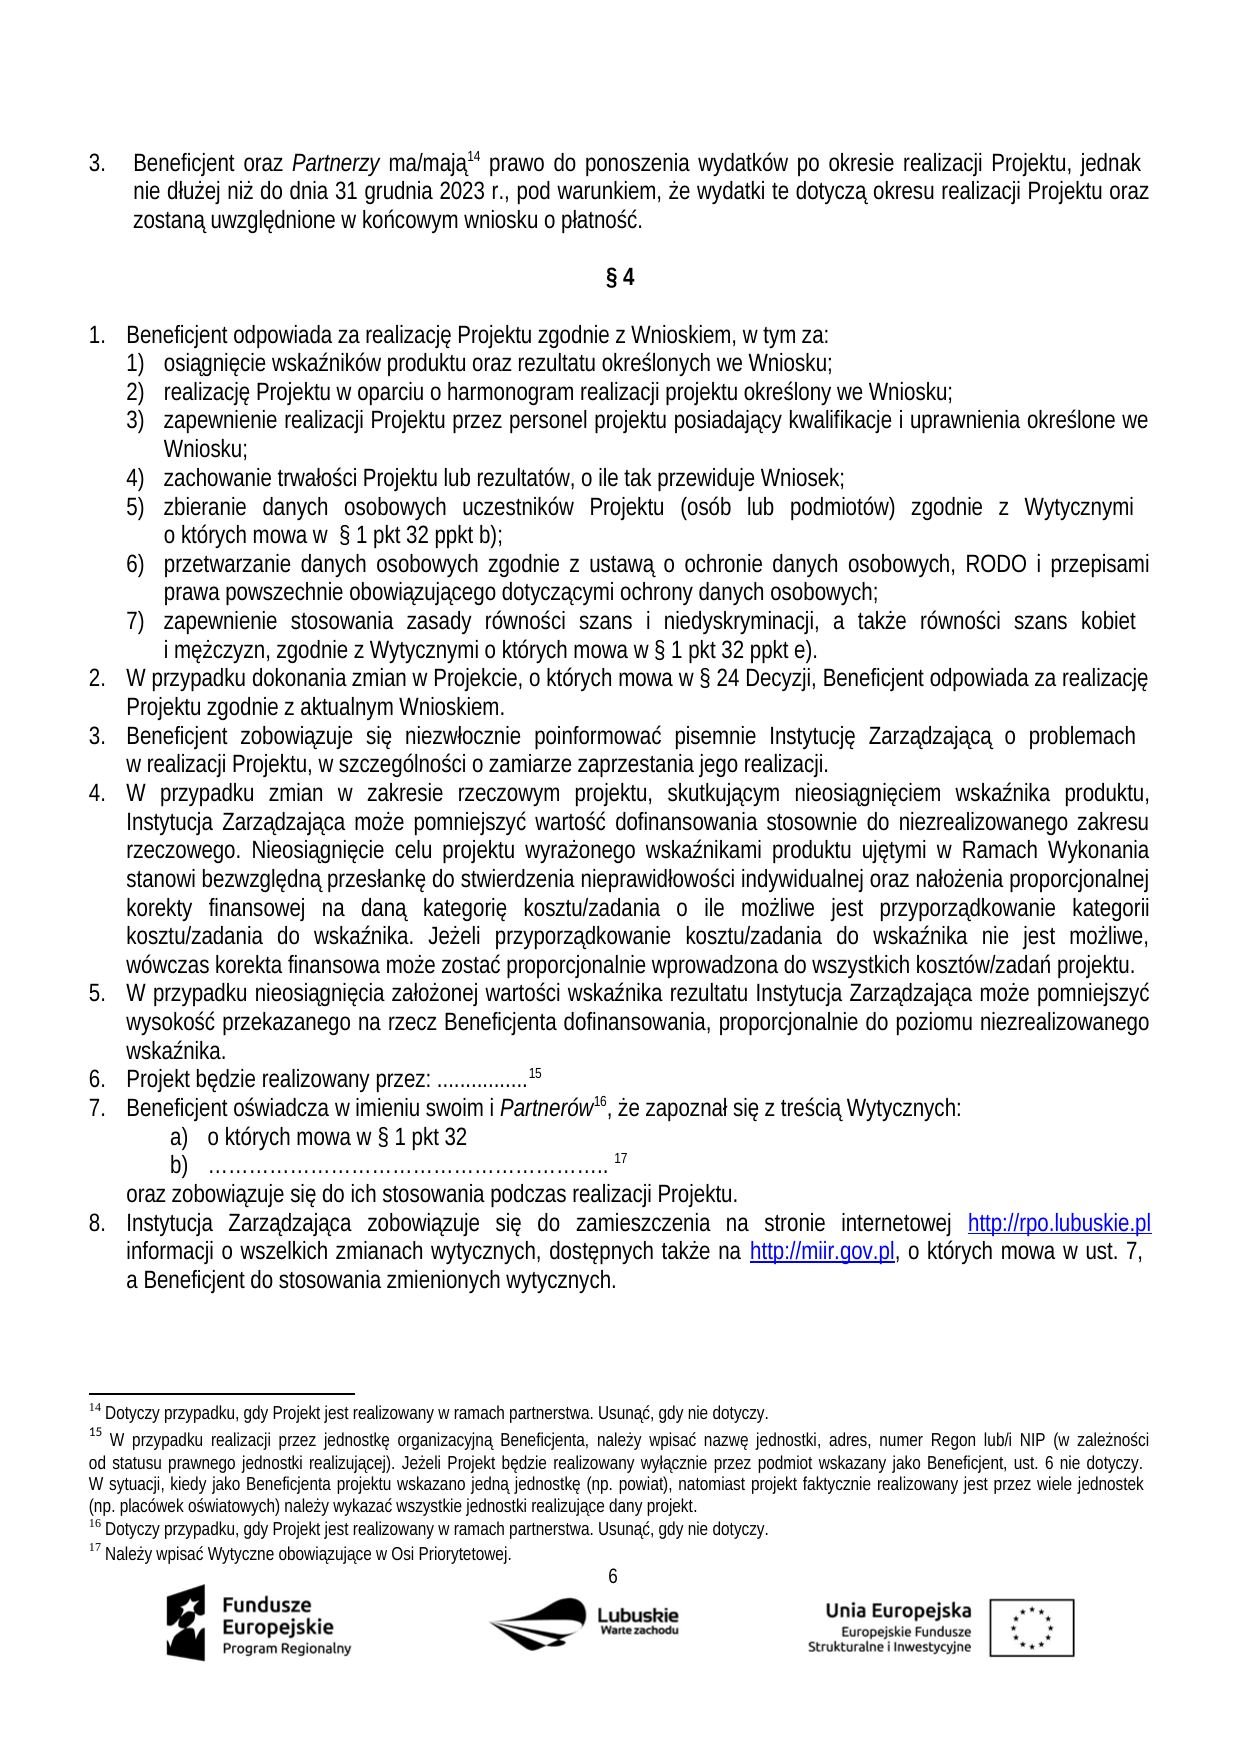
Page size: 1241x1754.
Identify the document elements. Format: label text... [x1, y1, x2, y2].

list zapewnienie realizacji Projektu przez personel projektu posiadający kwalifikacje i uprawnienia określone we Wniosku; [126, 406, 1152, 463]
picture [147, 1564, 1093, 1681]
list zapewnienie stosowania zasady równości szans i niedyskryminacji, a także równości szans kobiet i mężczyzn, zgodnie z Wytycznymi o których mowa w § 1 pkt 32 ppkt e). [126, 606, 1152, 663]
list Instytucja Zarządzająca zobowiązuje się do zamieszczenia na stronie internetowej http://rpo.lubuskie.pl informacji o wszelkich zmianach wytycznych, dostępnych także na http://miir.gov.pl, o których mowa w ust. 7, a Beneficjent do stosowania zmienionych wytycznych. [89, 1208, 1152, 1293]
list Beneficjent oraz Partnerzy ma/mają prawo do ponoszenia wydatków po okresie realizacji Projektu, jednak nie dłużej niż do dnia 31 grudnia 2023 r., pod warunkiem, że wydatki te dotyczą okresu realizacji Projektu oraz zostaną uwzględnione w końcowym wniosku o płatność. [89, 148, 1152, 234]
list osiągnięcie wskaźników produktu oraz rezultatu określonych we Wniosku; [126, 348, 1152, 377]
list W przypadku dokonania zmian w Projekcie, o których mowa w § 24 Decyzji, Beneficjent odpowiada za realizację Projektu zgodnie z aktualnym Wnioskiem. [89, 663, 1152, 721]
list W przypadku nieosiągnięcia założonej wartości wskaźnika rezultatu Instytucja Zarządzająca może pomniejszyć wysokość przekazanego na rzecz Beneficjenta dofinansowania, proporcjonalnie do poziomu niezrealizowanego wskaźnika. [89, 978, 1152, 1064]
text oraz zobowiązuje się do ich stosowania podczas realizacji Projektu. [89, 1179, 1152, 1208]
list zbieranie danych osobowych uczestników Projektu (osób lub podmiotów) zgodnie z Wytycznymi o których mowa w § 1 pkt 32 ppkt b); [126, 491, 1152, 549]
list ………………………………………………….. [170, 1150, 1152, 1179]
list Beneficjent odpowiada za realizację Projektu zgodnie z Wnioskiem, w tym za: [89, 319, 1152, 348]
list W przypadku zmian w zakresie rzeczowym projektu, skutkującym nieosiągnięciem wskaźnika produktu, Instytucja Zarządzająca może pomniejszyć wartość dofinansowania stosownie do niezrealizowanego zakresu rzeczowego. Nieosiągnięcie celu projektu wyrażonego wskaźnikami produktu ujętymi w Ramach Wykonania stanowi bezwzględną przesłankę do stwierdzenia nieprawidłowości indywidualnej oraz nałożenia proporcjonalnej korekty finansowej na daną kategorię kosztu/zadania o ile możliwe jest przyporządkowanie kategorii kosztu/zadania do wskaźnika. Jeżeli przyporządkowanie kosztu/zadania do wskaźnika nie jest możliwe, wówczas korekta finansowa może zostać proporcjonalnie wprowadzona do wszystkich kosztów/zadań projektu. [89, 778, 1152, 978]
list zachowanie trwałości Projektu lub rezultatów, o ile tak przewiduje Wniosek; [126, 463, 1152, 491]
list o których mowa w § 1 pkt 32 [170, 1122, 1152, 1150]
list Beneficjent zobowiązuje się niezwłocznie poinformować pisemnie Instytucję Zarządzającą o problemach w realizacji Projektu, w szczególności o zamiarze zaprzestania jego realizacji. [89, 721, 1152, 778]
list Beneficjent oświadcza w imieniu swoim i Partnerów, że zapoznał się z treścią Wytycznych: [89, 1093, 1152, 1122]
list przetwarzanie danych osobowych zgodnie z ustawą o ochronie danych osobowych, RODO i przepisami prawa powszechnie obowiązującego dotyczącymi ochrony danych osobowych; [126, 549, 1152, 606]
list realizację Projektu w oparciu o harmonogram realizacji projektu określony we Wniosku; [126, 377, 1152, 406]
text § 4 [89, 262, 1152, 291]
list Projekt będzie realizowany przez: ................ [89, 1064, 1152, 1093]
